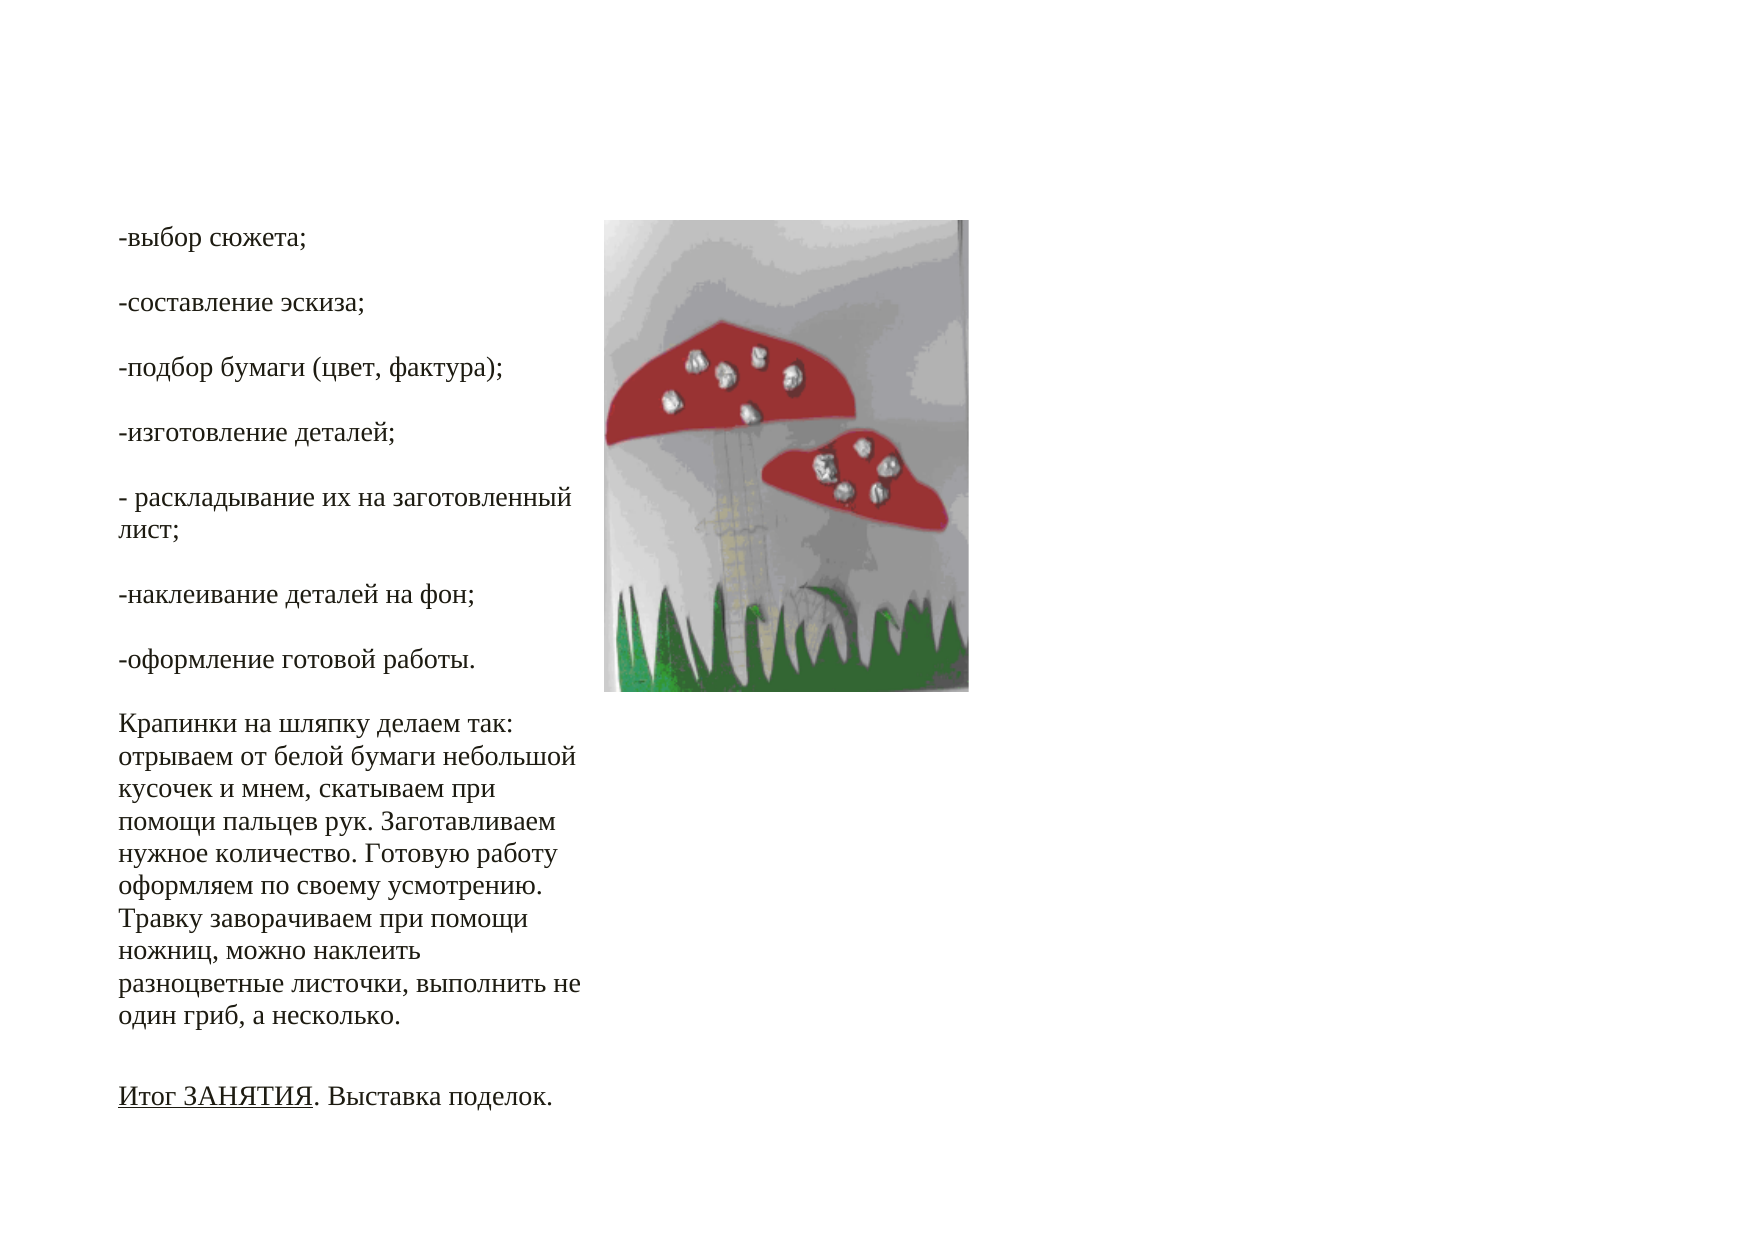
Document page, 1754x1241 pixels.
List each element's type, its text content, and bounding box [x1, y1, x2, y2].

text Итог ЗАНЯТИЯ. Выставка поделок. [118, 1041, 1636, 1111]
picture [604, 220, 969, 692]
table_header [593, 177, 1081, 1041]
table_header -выбор сюжета; -составление эскиза; -подбор бумаги (цвет, фактура); -изготовление деталей; - раскладывание их на заготовленный лист; -наклеивание деталей на фон; -оформление готовой работы. Крапинки на шляпку делаем так: отрываем от белой бумаги небольшой кусочек и мнем, скатываем при помощи пальцев рук. Заготавливаем нужное количество. Готовую работу оформляем по своему усмотрению. Травку заворачиваем при помощи ножниц, можно наклеить разноцветные листочки, выполнить не один гриб, а несколько. [107, 177, 593, 1041]
